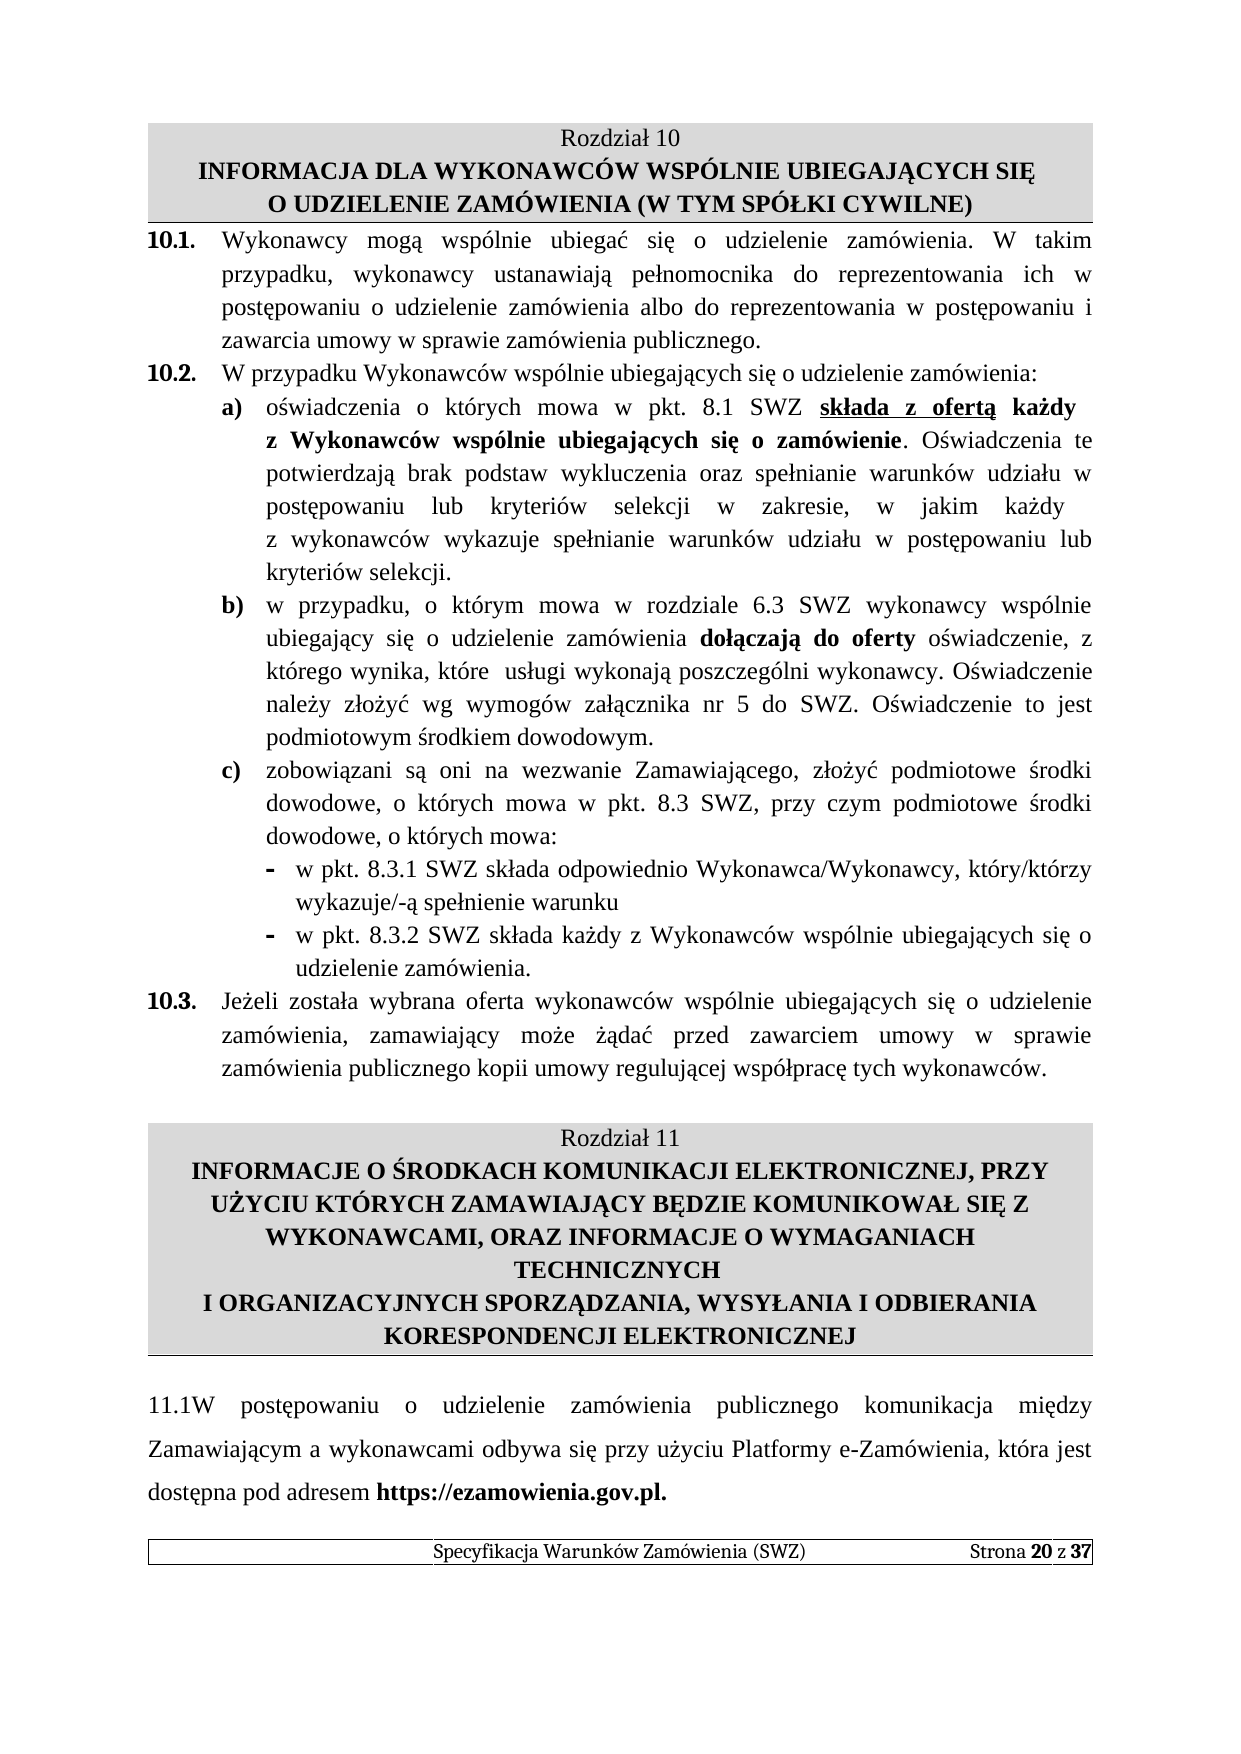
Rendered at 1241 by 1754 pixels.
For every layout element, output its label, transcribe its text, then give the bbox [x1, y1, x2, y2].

list W przypadku Wykonawców wspólnie ubiegających się o udzielenie zamówienia: [148, 358, 1093, 387]
list oświadczenia o których mowa w pkt. 8.1 SWZ składa z ofertą każdy z Wykonawców wspólnie ubiegających się o zamówienie. Oświadczenia te potwierdzają brak podstaw wykluczenia oraz spełnianie warunków udziału w postępowaniu lub kryteriów selekcji w zakresie, w jakim każdy z wykonawców wykazuje spełnianie warunków udziału w postępowaniu lub kryteriów selekcji. [221, 392, 1093, 586]
list Wykonawcy mogą wspólnie ubiegać się o udzielenie zamówienia. W takim przypadku, wykonawcy ustanawiają pełnomocnika do reprezentowania ich w postępowaniu o udzielenie zamówienia albo do reprezentowania w postępowaniu i zawarcia umowy w sprawie zamówienia publicznego. [148, 225, 1093, 354]
list 11.1W postępowaniu o udzielenie zamówienia publicznego komunikacja między Zamawiającym a wykonawcami odbywa się przy użyciu Platformy e-Zamówienia, która jest dostępna pod adresem https://ezamowienia.gov.pl. [148, 1391, 1093, 1506]
list Jeżeli została wybrana oferta wykonawców wspólnie ubiegających się o udzielenie zamówienia, zamawiający może żądać przed zawarciem umowy w sprawie zamówienia publicznego kopii umowy regulującej współpracę tych wykonawców. [148, 986, 1093, 1082]
table_header Rozdział 10 INFORMACJA DLA WYKONAWCÓW WSPÓLNIE UBIEGAJĄCYCH SIĘ O UDZIELENIE ZAMÓWIENIA (W TYM SPÓŁKI CYWILNE) [148, 123, 1093, 222]
list w przypadku, o którym mowa w rozdziale 6.3 SWZ wykonawcy wspólnie ubiegający się o udzielenie zamówienia dołączają do oferty oświadczenie, z którego wynika, które usługi wykonają poszczególni wykonawcy. Oświadczenie należy złożyć wg wymogów załącznika nr 5 do SWZ. Oświadczenie to jest podmiotowym środkiem dowodowym. [221, 590, 1093, 751]
table_header Rozdział 11 INFORMACJE O ŚRODKACH KOMUNIKACJI ELEKTRONICZNEJ, PRZY UŻYCIU KTÓRYCH ZAMAWIAJĄCY BĘDZIE KOMUNIKOWAŁ SIĘ Z WYKONAWCAMI, ORAZ INFORMACJE O WYMAGANIACH TECHNICZNYCH I ORGANIZACYJNYCH SPORZĄDZANIA, WYSYŁANIA I ODBIERANIA KORESPONDENCJI ELEKTRONICZNEJ [148, 1123, 1093, 1354]
list w pkt. 8.3.1 SWZ składa odpowiednio Wykonawca/Wykonawcy, który/którzy wykazuje/-ą spełnienie warunku [266, 854, 1093, 916]
list zobowiązani są oni na wezwanie Zamawiającego, złożyć podmiotowe środki dowodowe, o których mowa w pkt. 8.3 SWZ, przy czym podmiotowe środki dowodowe, o których mowa: [221, 755, 1093, 850]
list w pkt. 8.3.2 SWZ składa każdy z Wykonawców wspólnie ubiegających się o udzielenie zamówienia. [266, 920, 1093, 982]
